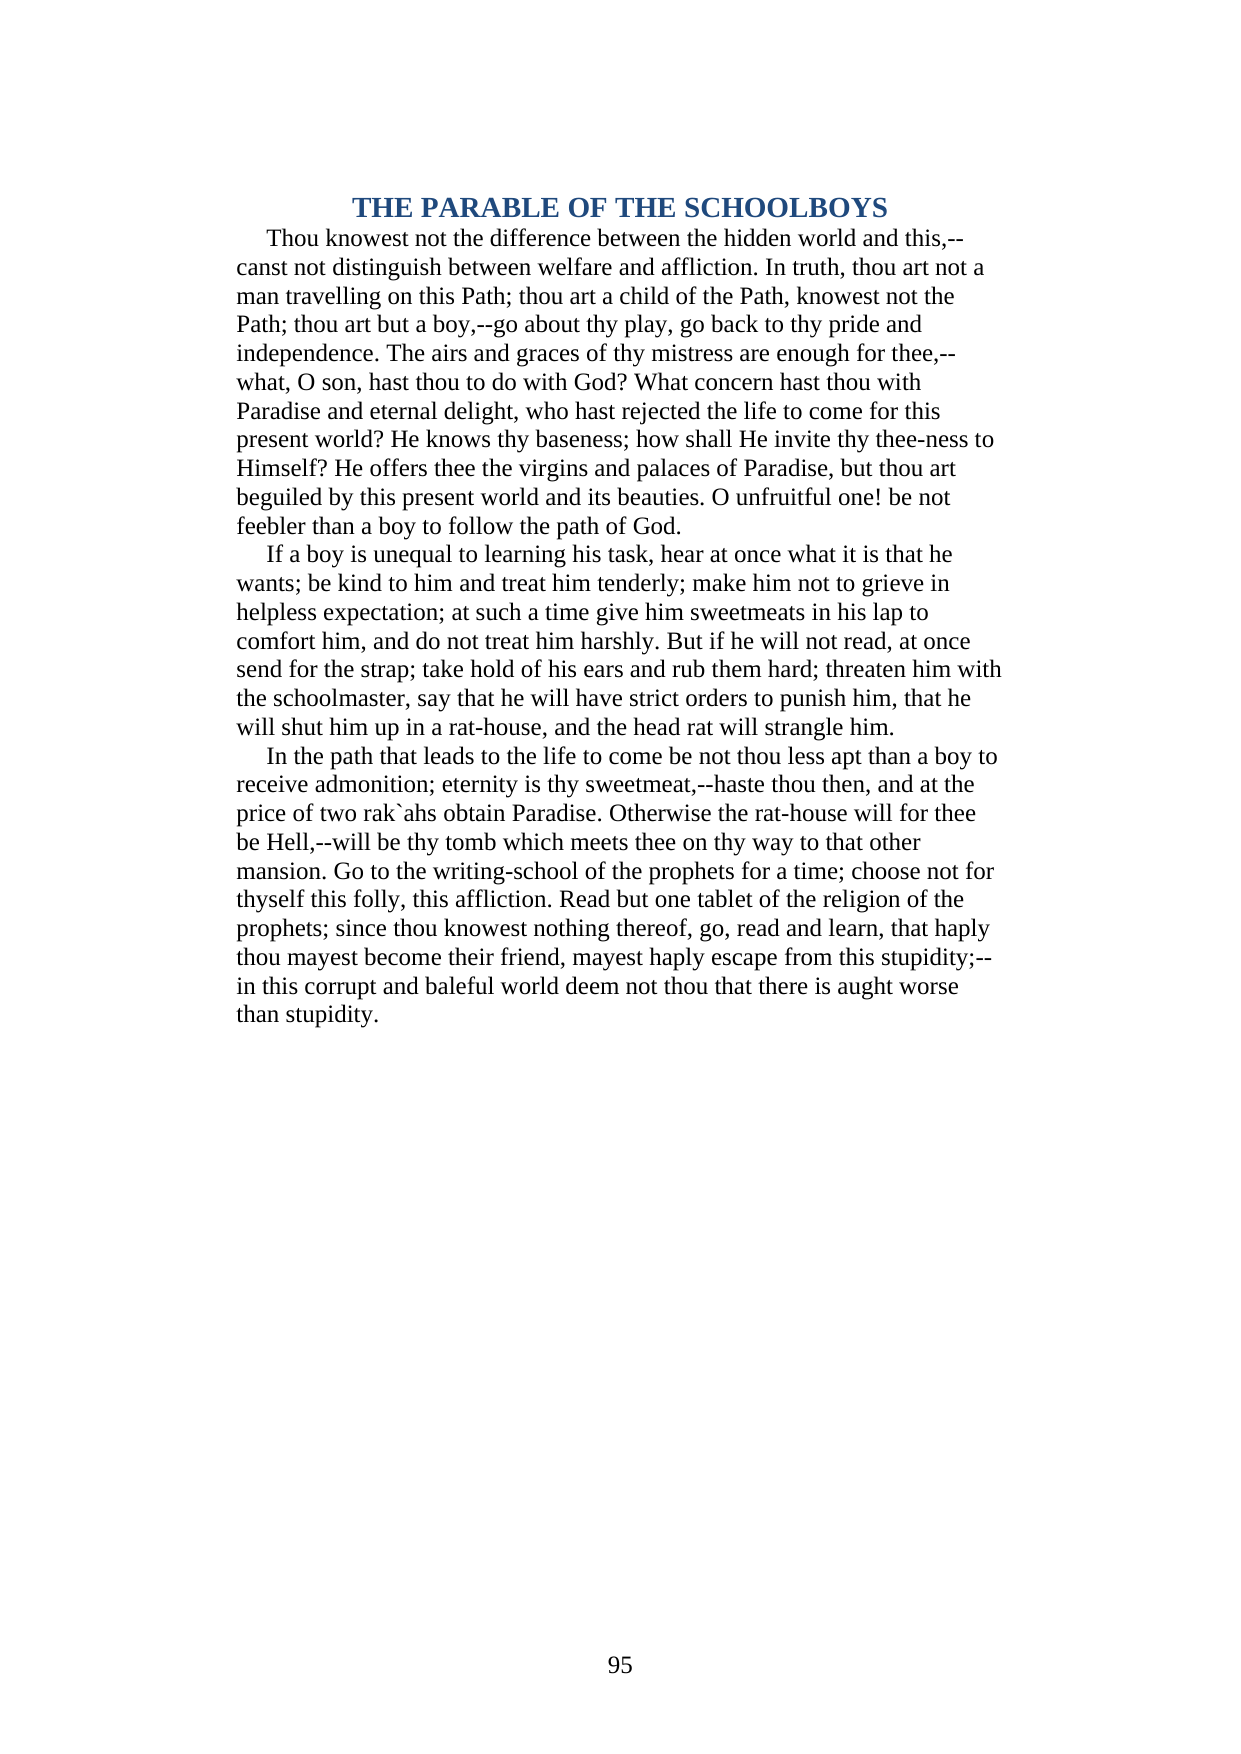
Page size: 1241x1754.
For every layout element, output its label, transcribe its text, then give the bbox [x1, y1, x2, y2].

text Thou knowest not the difference between the hidden world and this,--canst not distinguish between welfare and affliction. In truth, thou art not a man travelling on this Path; thou art a child of the Path, knowest not the Path; thou art but a boy,--go about thy play, go back to thy pride and independence. The airs and graces of thy mistress are enough for thee,--what, O son, hast thou to do with God? What concern hast thou with Paradise and eternal delight, who hast rejected the life to come for this present world? He knows thy baseness; how shall He invite thy thee-ness to Himself? He offers thee the virgins and palaces of Paradise, but thou art beguiled by this present world and its beauties. O unfruitful one! be not feebler than a boy to follow the path of God. [236, 223, 1004, 539]
subtitle THE PARABLE OF THE SCHOOLBOYS [236, 190, 1004, 223]
text In the path that leads to the life to come be not thou less apt than a boy to receive admonition; eternity is thy sweetmeat,--haste thou then, and at the price of two rak`ahs obtain Paradise. Otherwise the rat-house will for thee be Hell,--will be thy tomb which meets thee on thy way to that other mansion. Go to the writing-school of the prophets for a time; choose not for thyself this folly, this affliction. Read but one tablet of the religion of the prophets; since thou knowest nothing thereof, go, read and learn, that haply thou mayest become their friend, mayest haply escape from this stupidity;--in this corrupt and baleful world deem not thou that there is aught worse than stupidity. [236, 741, 1004, 1028]
text If a boy is unequal to learning his task, hear at once what it is that he wants; be kind to him and treat him tenderly; make him not to grieve in helpless expectation; at such a time give him sweetmeats in his lap to comfort him, and do not treat him harshly. But if he will not read, at once send for the strap; take hold of his ears and rub them hard; threaten him with the schoolmaster, say that he will have strict orders to punish him, that he will shut him up in a rat-house, and the head rat will strangle him. [236, 539, 1004, 741]
